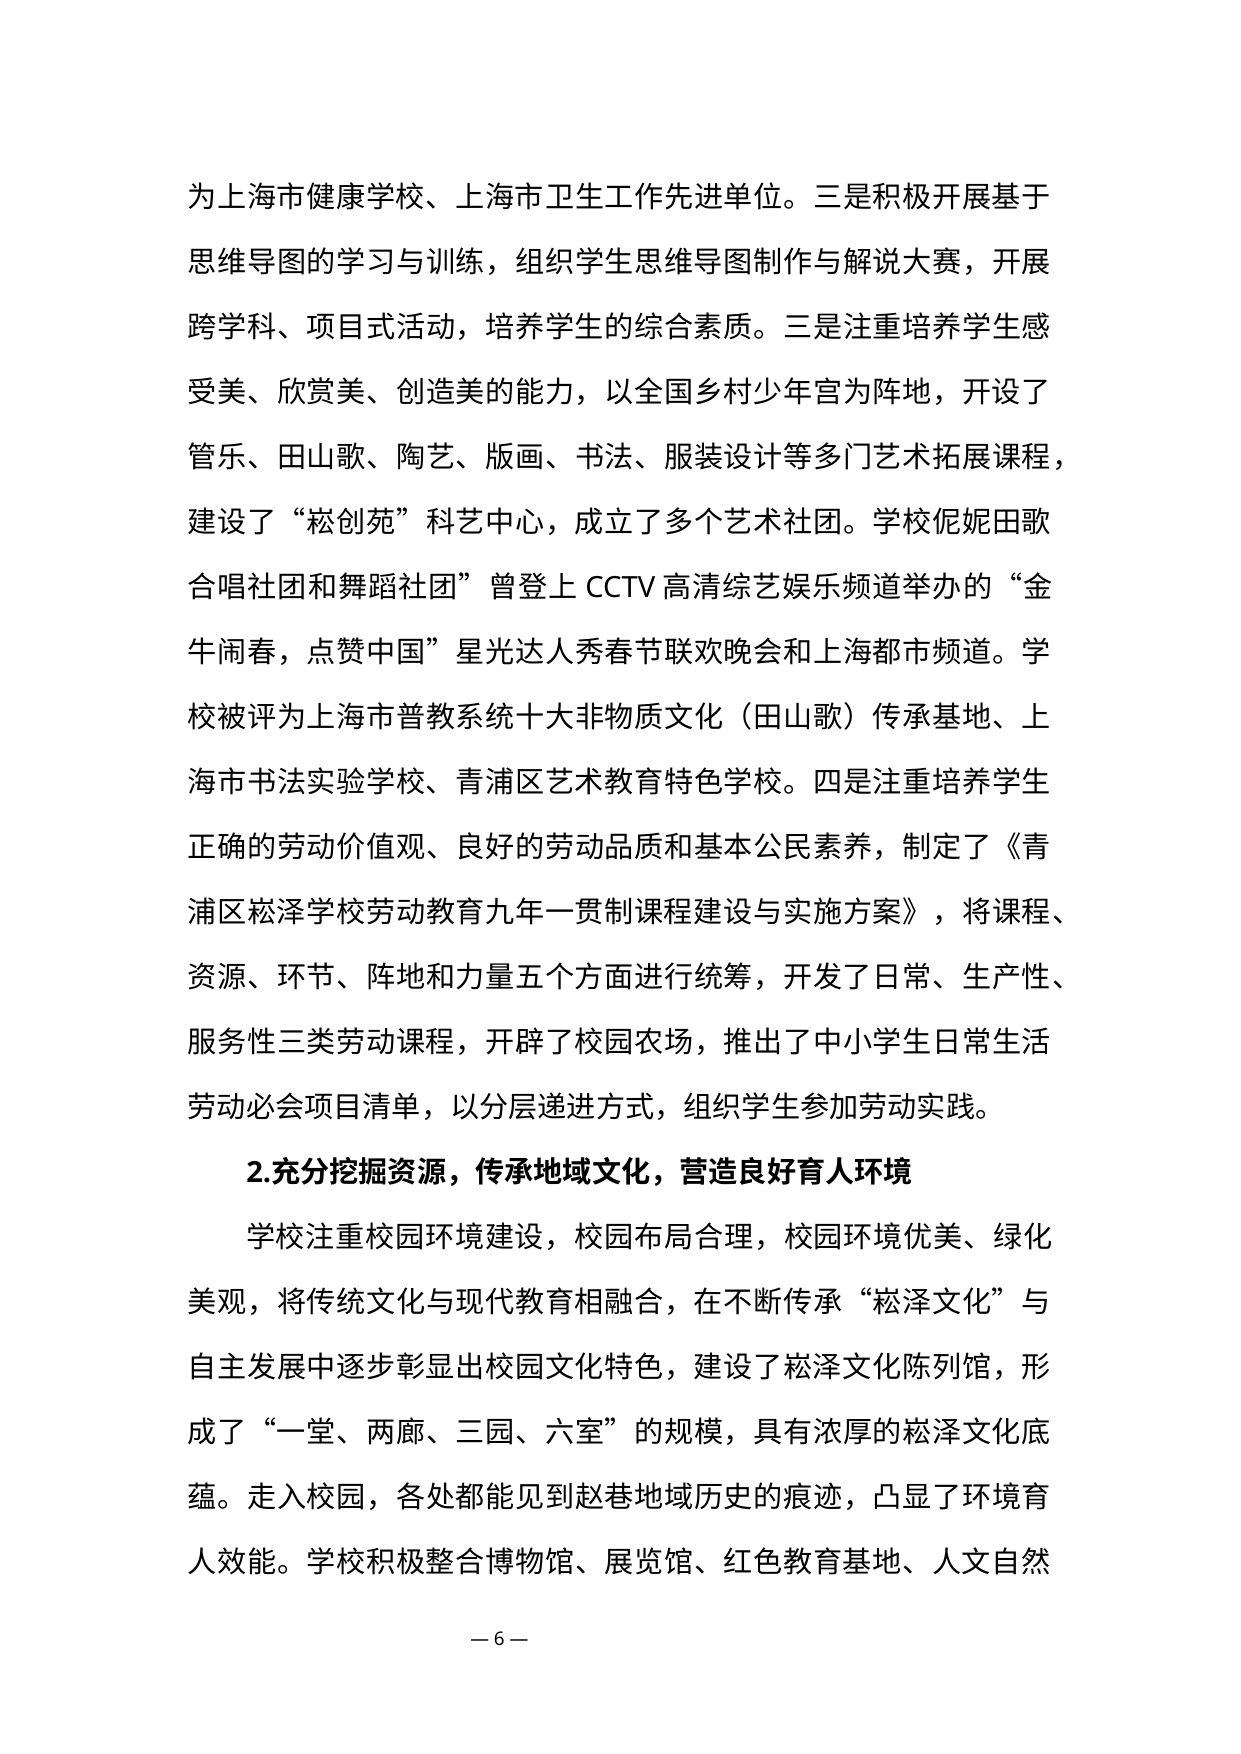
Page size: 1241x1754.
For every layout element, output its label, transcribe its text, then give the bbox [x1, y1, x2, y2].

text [187, 162, 1053, 1137]
text 2.充分挖掘资源，传承地域文化，营造良好育人环境 [187, 1137, 1053, 1202]
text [187, 1202, 1053, 1592]
